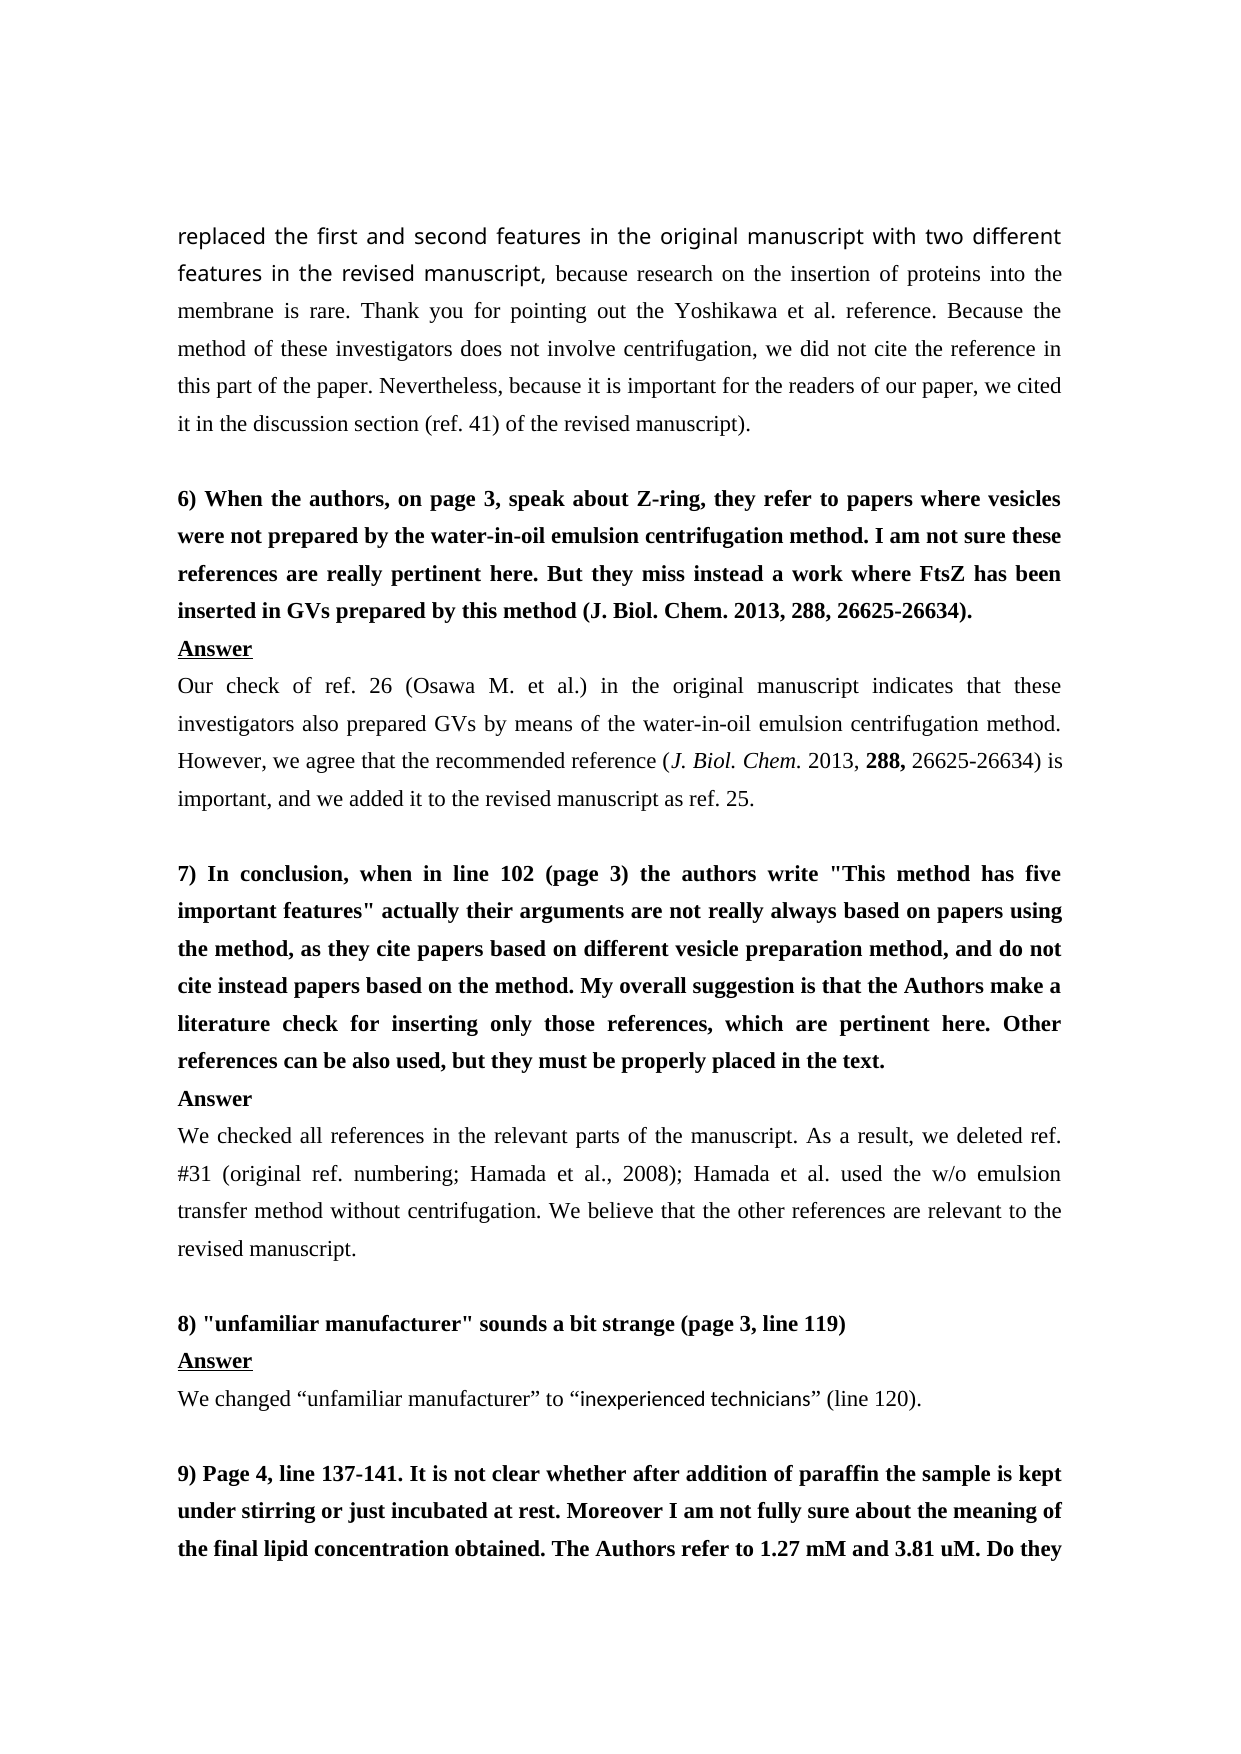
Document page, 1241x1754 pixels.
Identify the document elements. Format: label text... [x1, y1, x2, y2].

text Our check of ref. 26 (Osawa M. et al.) in the original manuscript indicates that these investigators also prepared GVs by means of the water-in-oil emulsion centrifugation method. However, we agree that the recommended reference (J. Biol. Chem. 2013, 288, 26625-26634) is important, and we added it to the revised manuscript as ref. 25. [177, 667, 1063, 817]
text Answer [177, 629, 1063, 667]
text 6) When the authors, on page 3, speak about Z-ring, they refer to papers where vesicles were not prepared by the water-in-oil emulsion centrifugation method. I am not sure these references are really pertinent here. But they miss instead a work where FtsZ has been inserted in GVs prepared by this method (J. Biol. Chem. 2013, 288, 26625-26634). [177, 479, 1063, 629]
text 8) "unfamiliar manufacturer" sounds a bit strange (page 3, line 119) [177, 1304, 1063, 1342]
text We checked all references in the relevant parts of the manuscript. As a result, we deleted ref. #31 (original ref. numbering; Hamada et al., 2008); Hamada et al. used the w/o emulsion transfer method without centrifugation. We believe that the other references are relevant to the revised manuscript. [177, 1117, 1063, 1267]
text Answer [177, 1342, 1063, 1379]
text We changed “unfamiliar manufacturer” to “inexperienced technicians” (line 120). [177, 1379, 1063, 1417]
text Answer [177, 1079, 1063, 1117]
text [177, 217, 1063, 442]
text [177, 1454, 1063, 1567]
text 7) In conclusion, when in line 102 (page 3) the authors write "This method has five important features" actually their arguments are not really always based on papers using the method, as they cite papers based on different vesicle preparation method, and do not cite instead papers based on the method. My overall suggestion is that the Authors make a literature check for inserting only those references, which are pertinent here. Other references can be also used, but they must be properly placed in the text. [177, 854, 1063, 1079]
